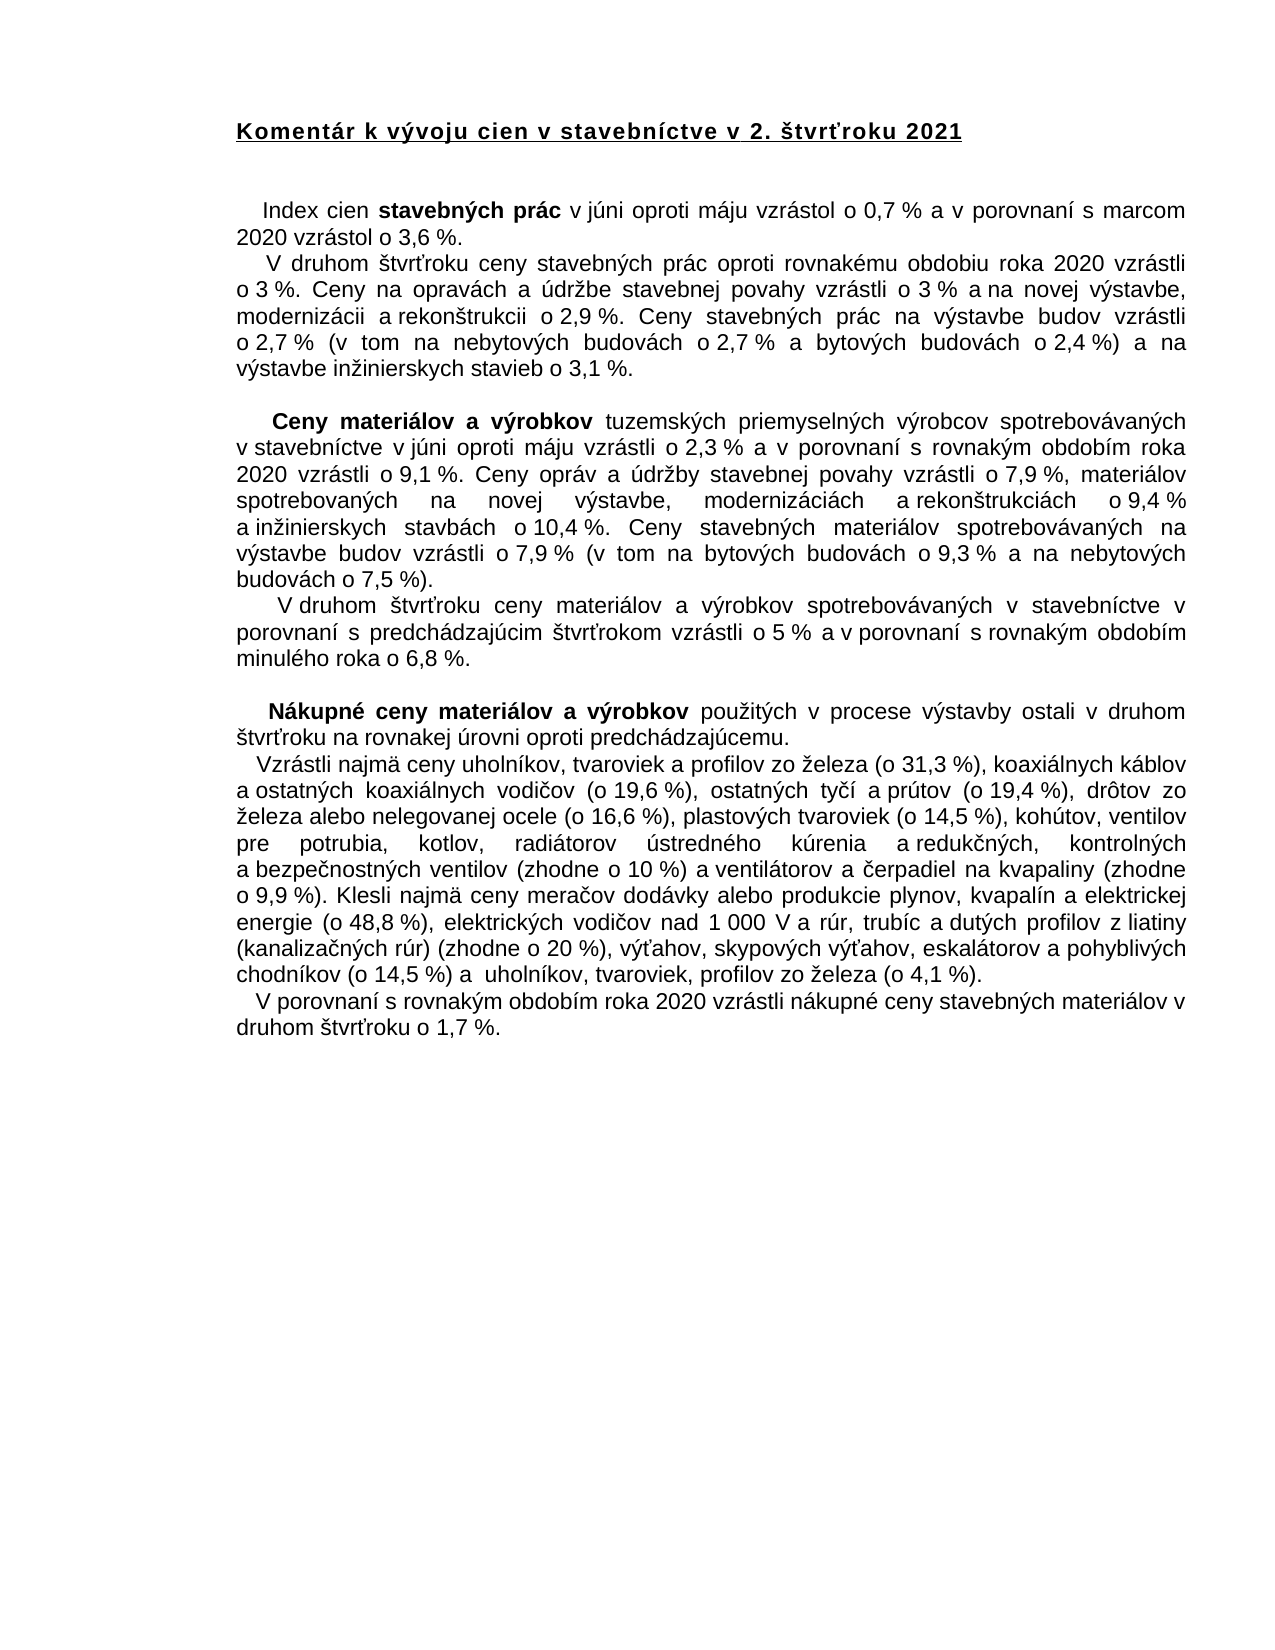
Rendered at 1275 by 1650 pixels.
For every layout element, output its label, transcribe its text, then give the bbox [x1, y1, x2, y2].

text Vzrástli najmä ceny uholníkov, tvaroviek a profilov zo železa (o 31,3 %), koaxiálnych káblov a ostatných koaxiálnych vodičov (o 19,6 %), ostatných tyčí a prútov (o 19,4 %), drôtov zo železa alebo nelegovanej ocele (o 16,6 %), plastových tvaroviek (o 14,5 %), kohútov, ventilov pre potrubia, kotlov, radiátorov ústredného kúrenia a redukčných, kontrolných a bezpečnostných ventilov (zhodne o 10 %) a ventilátorov a čerpadiel na kvapaliny (zhodne o 9,9 %). Klesli najmä ceny meračov dodávky alebo produkcie plynov, kvapalín a elektrickej energie (o 48,8 %), elektrických vodičov nad 1 000 V a rúr, trubíc a dutých profilov z liatiny (kanalizačných rúr) (zhodne o 20 %), výťahov, skypových výťahov, eskalátorov a pohyblivých chodníkov (o 14,5 %) a uholníkov, tvaroviek, profilov zo železa (o 4,1 %). [236, 751, 1186, 988]
text Ceny materiálov a výrobkov tuzemských priemyselných výrobcov spotrebovávaných v stavebníctve v júni oproti máju vzrástli o 2,3 % a v porovnaní s rovnakým obdobím roka 2020 vzrástli o 9,1 %. Ceny opráv a údržby stavebnej povahy vzrástli o 7,9 %, materiálov spotrebovaných na novej výstavbe, modernizáciách a rekonštrukciách o 9,4 % a inžinierskych stavbách o 10,4 %. Ceny stavebných materiálov spotrebovávaných na výstavbe budov vzrástli o 7,9 % (v tom na bytových budovách o 9,3 % a na nebytových budovách o 7,5 %). [236, 408, 1186, 592]
text V druhom štvrťroku ceny stavebných prác oproti rovnakému obdobiu roka 2020 vzrástli o 3 %. Ceny na opravách a údržbe stavebnej povahy vzrástli o 3 % a na novej výstavbe, modernizácii a rekonštrukcii o 2,9 %. Ceny stavebných prác na výstavbe budov vzrástli o 2,7 % (v tom na nebytových budovách o 2,7 % a bytových budovách o 2,4 %) a na výstavbe inžinierskych stavieb o 3,1 %. [236, 250, 1186, 382]
subtitle Komentár k vývoju cien v stavebníctve v 2. štvrťroku 2021 [236, 118, 1186, 144]
text V porovnaní s rovnakým obdobím roka 2020 vzrástli nákupné ceny stavebných materiálov v druhom štvrťroku o 1,7 %. [236, 988, 1186, 1041]
text Index cien stavebných prác v júni oproti máju vzrástol o 0,7 % a v porovnaní s marcom 2020 vzrástol o 3,6 %. [236, 197, 1186, 250]
text Nákupné ceny materiálov a výrobkov použitých v procese výstavby ostali v druhom štvrťroku na rovnakej úrovni oproti predchádzajúcemu. [236, 698, 1186, 751]
text V druhom štvrťroku ceny materiálov a výrobkov spotrebovávaných v stavebníctve v porovnaní s predchádzajúcim štvrťrokom vzrástli o 5 % a v porovnaní s rovnakým obdobím minulého roka o 6,8 %. [236, 592, 1186, 672]
